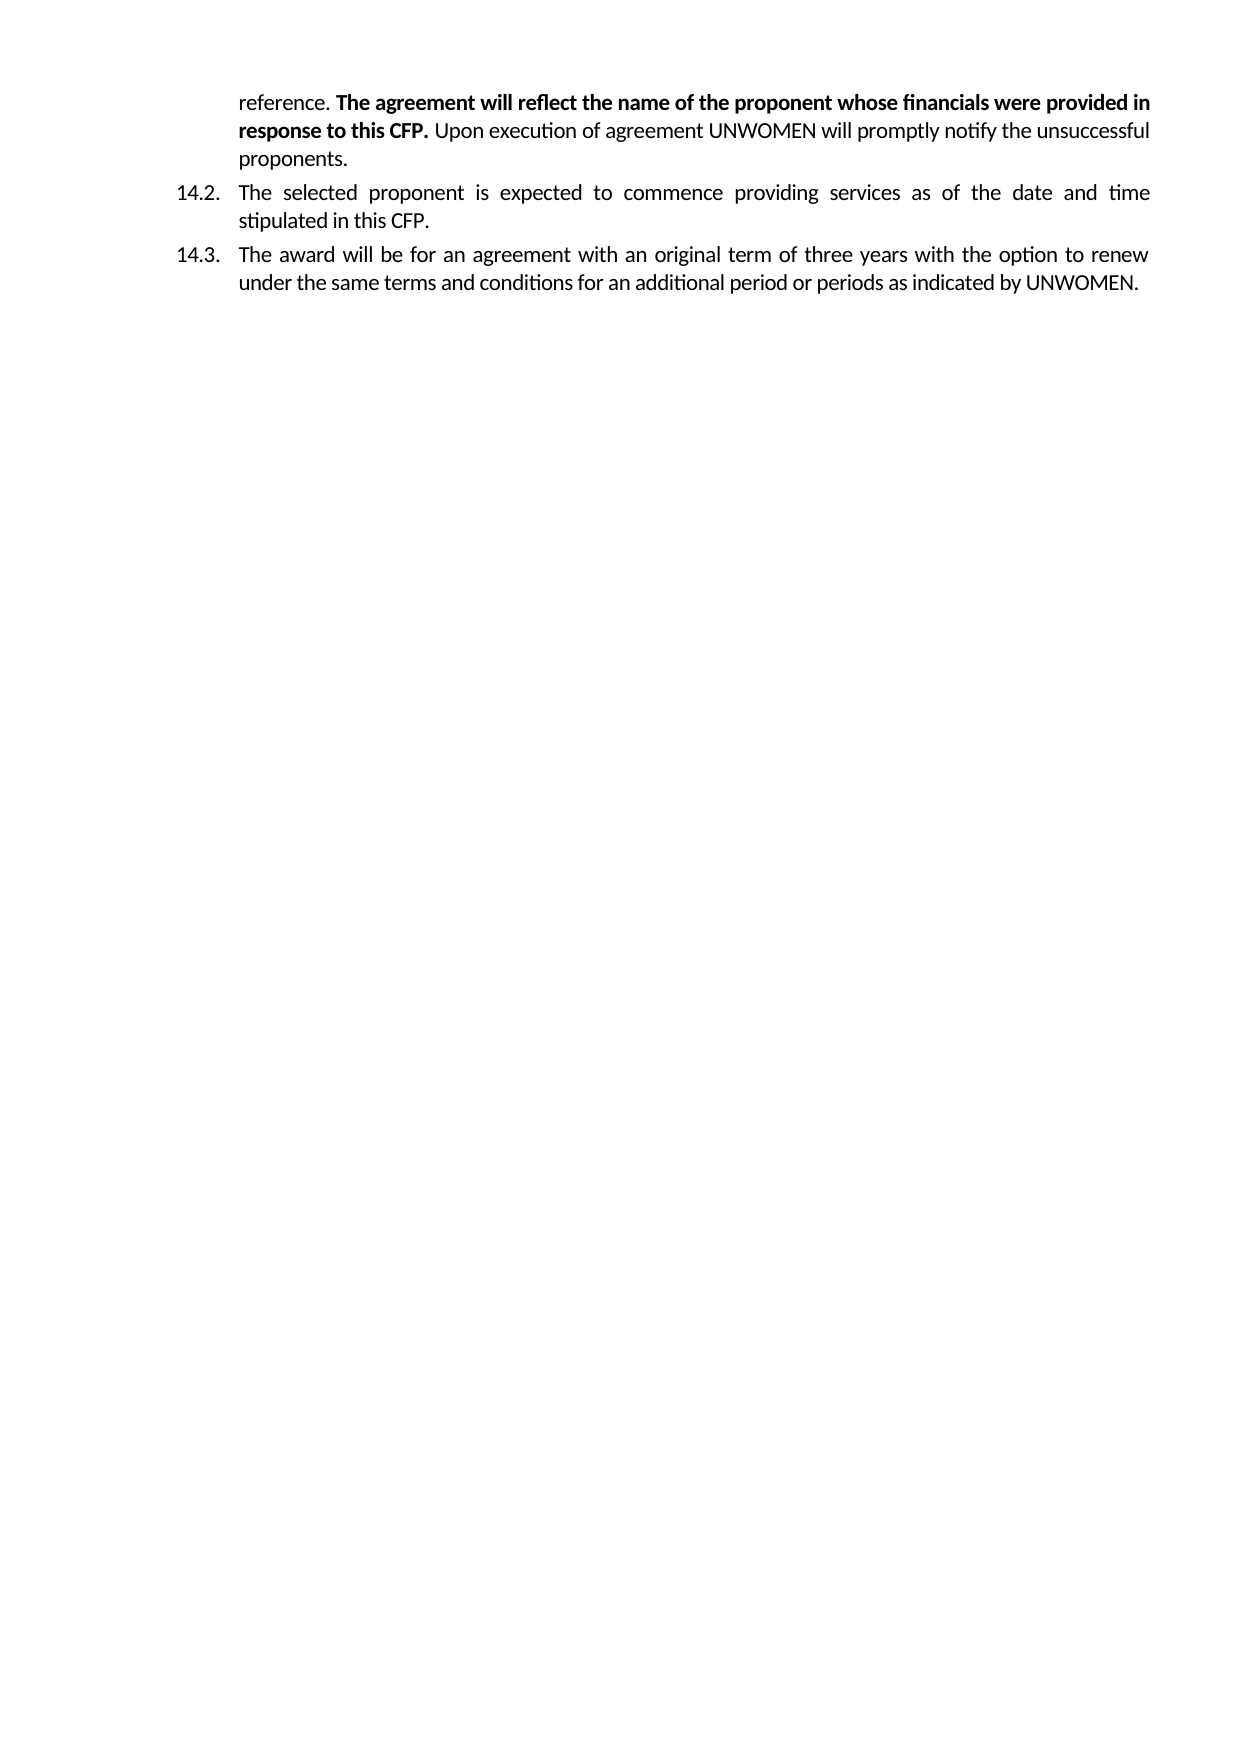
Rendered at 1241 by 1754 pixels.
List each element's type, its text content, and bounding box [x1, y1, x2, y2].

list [176, 88, 1151, 173]
list The selected proponent is expected to commence providing services as of the date and time stipulated in this CFP. [176, 178, 1151, 234]
list The award will be for an agreement with an original term of three years with the option to renew under the same terms and conditions for an additional period or periods as indicated by UNWOMEN. [176, 240, 1151, 296]
